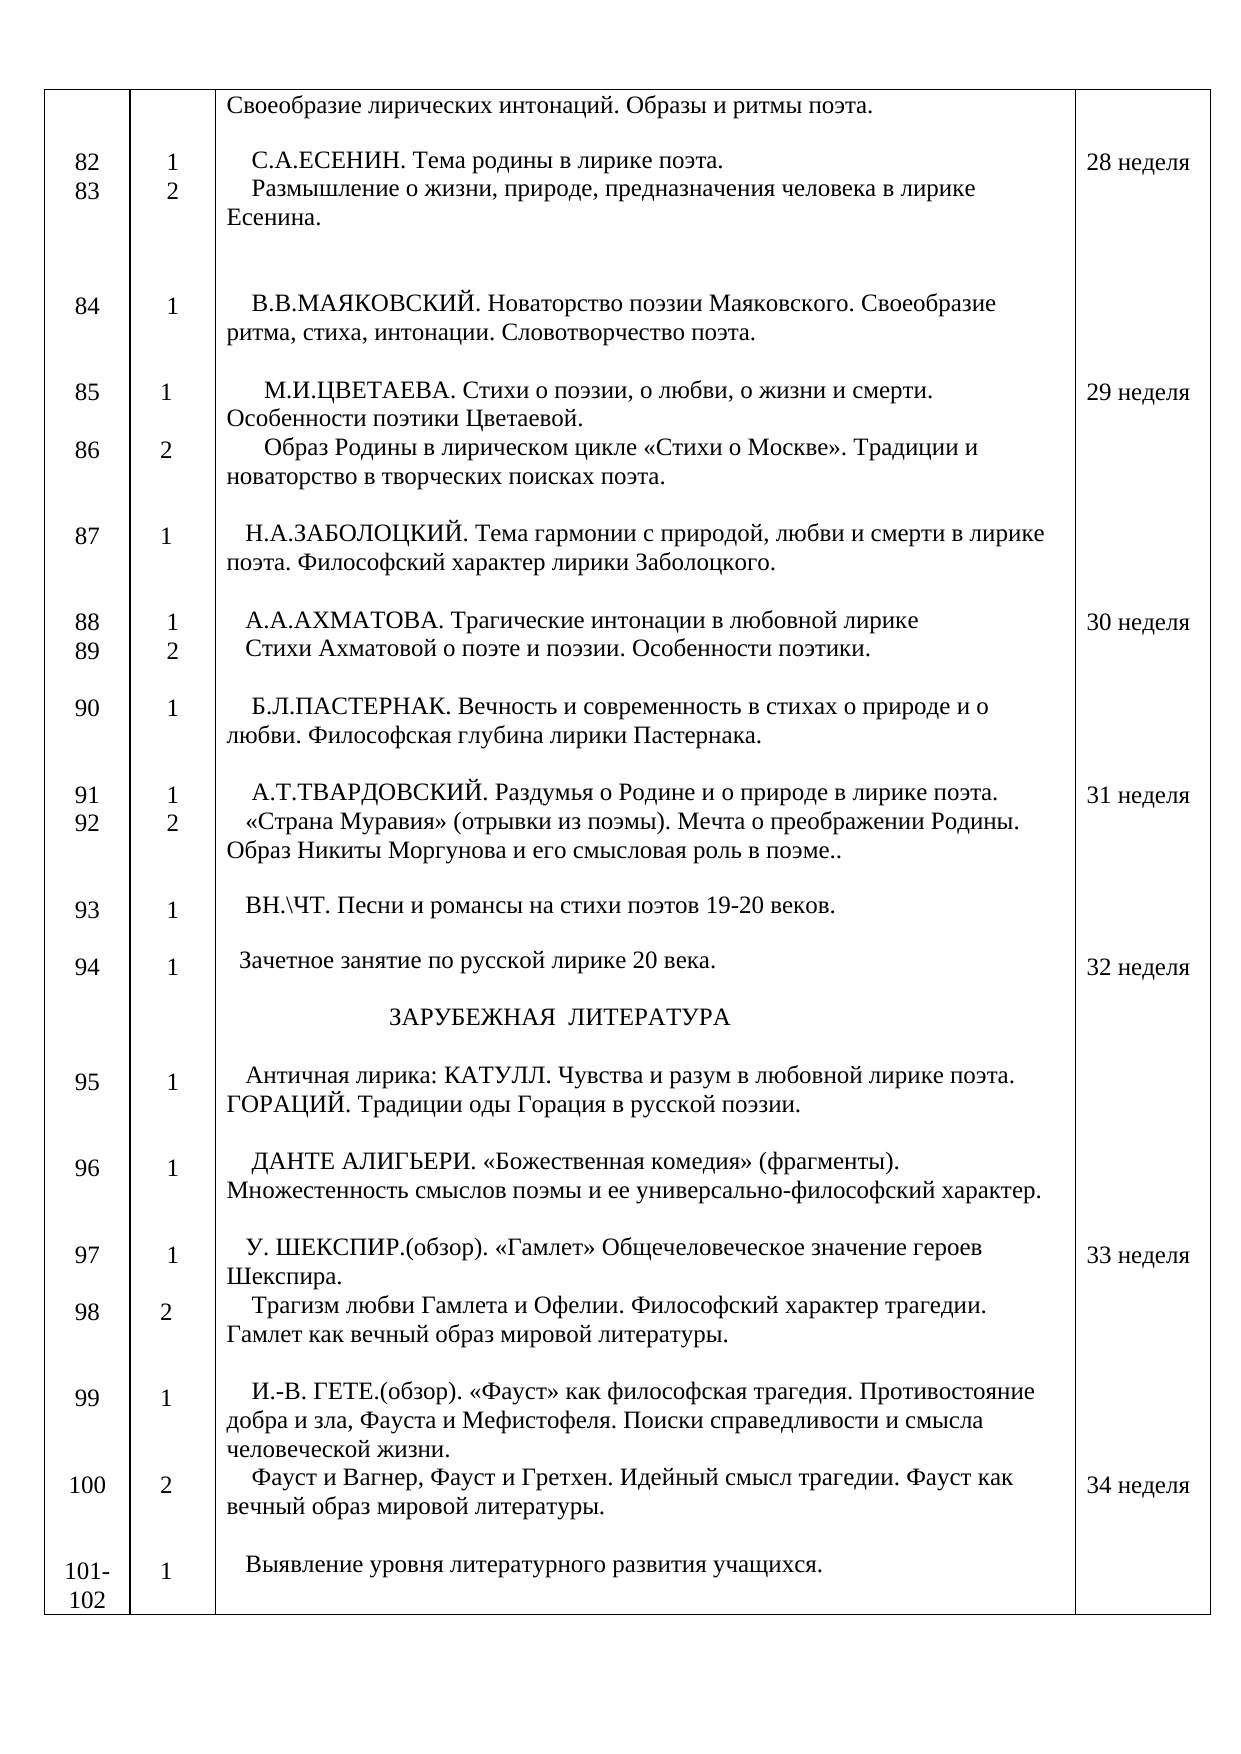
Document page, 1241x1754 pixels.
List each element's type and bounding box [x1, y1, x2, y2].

table_cell [131, 90, 215, 1613]
table_cell [1076, 90, 1210, 1613]
table_cell [216, 90, 1075, 1613]
table_cell [45, 90, 129, 1613]
